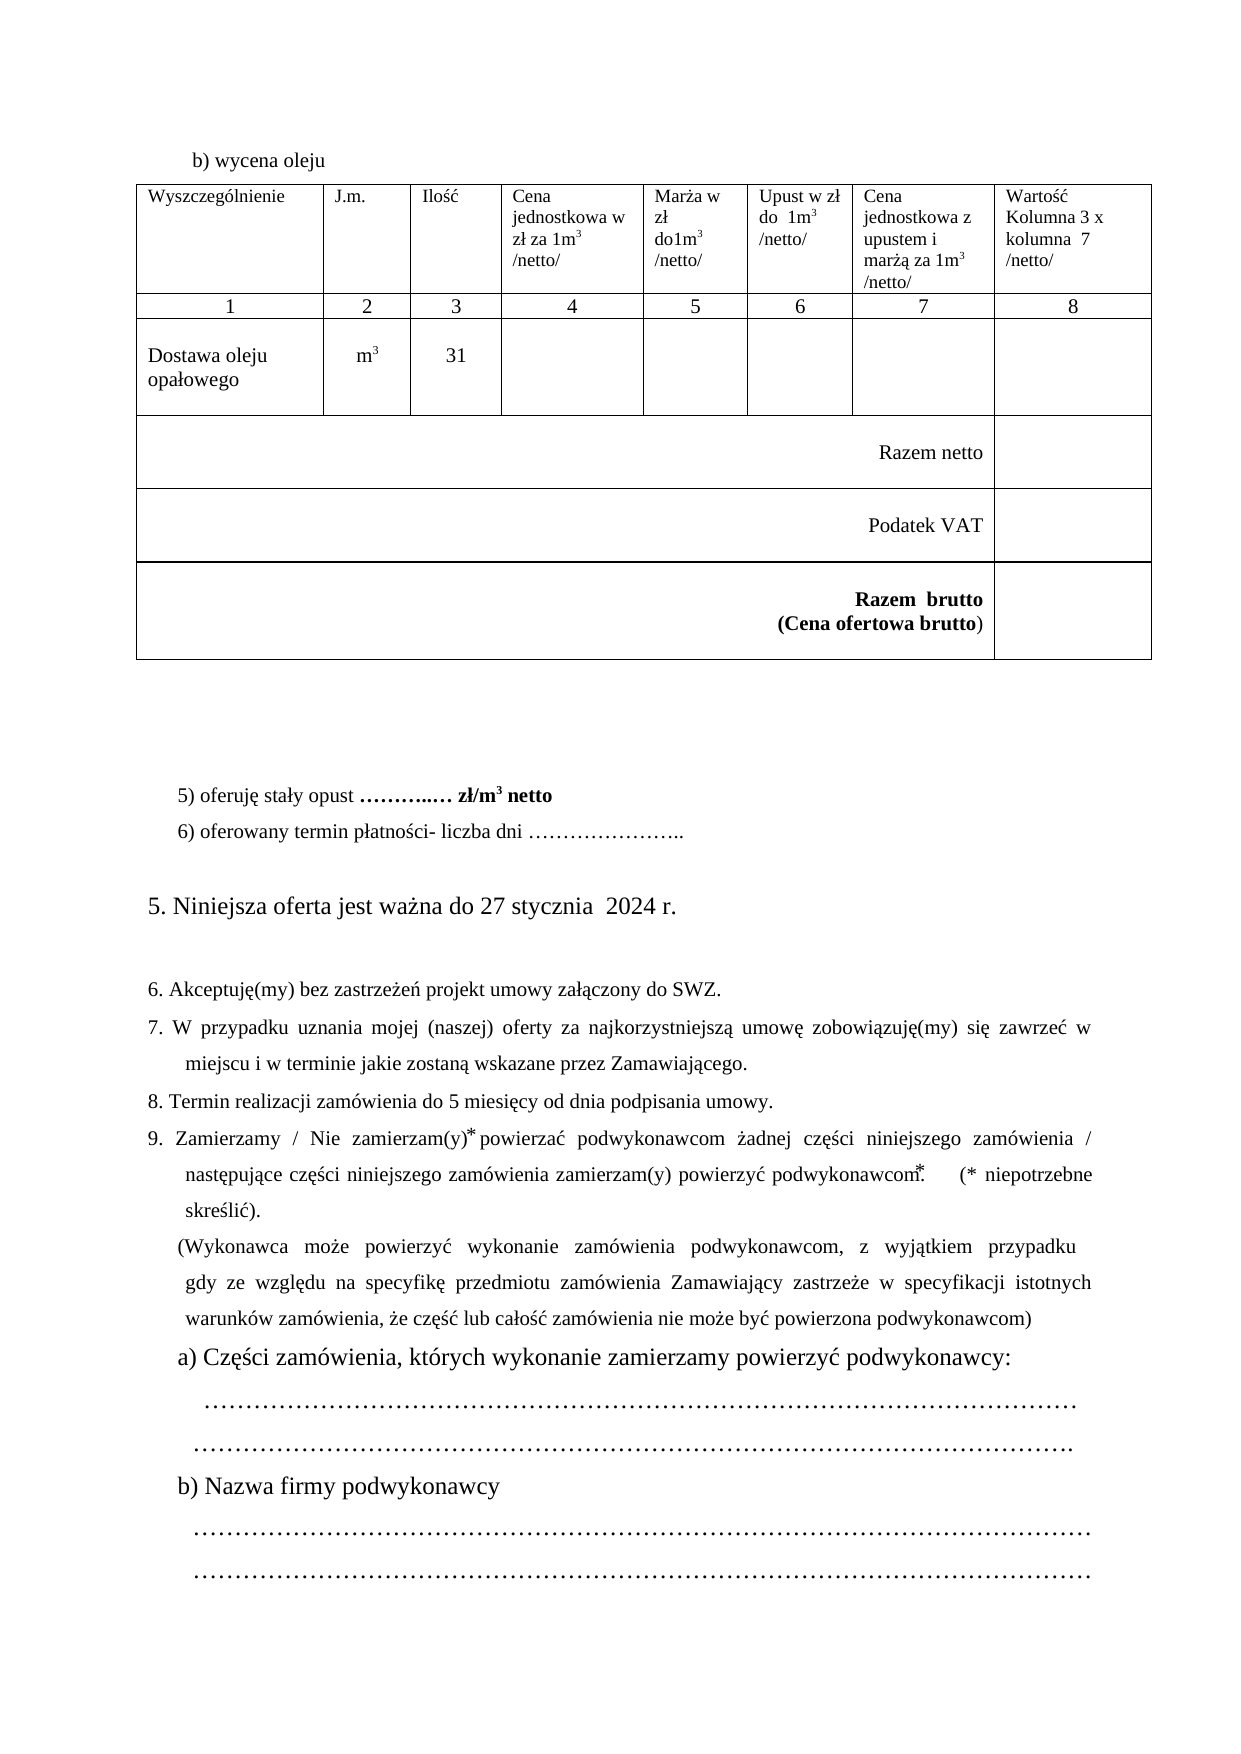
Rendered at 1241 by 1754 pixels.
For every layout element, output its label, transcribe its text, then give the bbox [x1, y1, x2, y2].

table_cell 3 [411, 294, 501, 318]
text 8. Termin realizacji zamówienia do 5 miesięcy od dnia podpisania umowy. [148, 1089, 1093, 1113]
text b) Nazwa firmy podwykonawcy [148, 1471, 1093, 1500]
table_cell [995, 416, 1151, 488]
text (Wykonawca może powierzyć wykonanie zamówienia podwykonawcom, z wyjątkiem przypadku gdy ze względu na specyfikę przedmiotu zamówienia Zamawiający zastrzeże w specyfikacji istotnych warunków zamówienia, że część lub całość zamówienia nie może być powierzona podwykonawcom) [177, 1234, 1093, 1330]
text …………………………………………………………………………………………………………………………………………………………………………………………. [192, 1385, 1093, 1457]
text 7. W przypadku uznania mojej (naszej) oferty za najkorzystniejszą umowę zobowiązuję(my) się zawrzeć w miejscu i w terminie jakie zostaną wskazane przez Zamawiającego. [148, 1015, 1093, 1075]
table_header Cena jednostkowa w zł za 1m3 /netto/ [502, 185, 643, 292]
table_cell [502, 319, 643, 415]
table_cell Razem netto [137, 416, 994, 488]
text b) wycena oleju [192, 148, 1093, 172]
table_cell Podatek VAT [137, 489, 994, 561]
table_header Wartość Kolumna 3 x kolumna 7 /netto/ [995, 185, 1151, 292]
text 5. Niniejsza oferta jest ważna do 27 stycznia 2024 r. [148, 891, 1093, 920]
text a) Części zamówienia, których wykonanie zamierzamy powierzyć podwykonawcy: [166, 1342, 1093, 1371]
table_cell 5 [644, 294, 747, 318]
table_cell [995, 563, 1151, 659]
table_cell [644, 319, 747, 415]
table_header Cena jednostkowa z upustem i marżą za 1m3 /netto/ [853, 185, 994, 292]
table_cell 31 [411, 319, 501, 415]
table_header Upust w zł do 1m3 /netto/ [748, 185, 852, 292]
text ……………………………………………………………………………………………………………………………………………………………………………………………… [192, 1512, 1093, 1584]
text 5) oferuję stały opust ………..… zł/m3 netto [177, 783, 1093, 807]
text 6. Akceptuję(my) bez zastrzeżeń projekt umowy załączony do SWZ. [148, 977, 1093, 1001]
table_header Ilość [411, 185, 501, 292]
text 6) oferowany termin płatności- liczba dni ………………….. [177, 819, 1093, 843]
table_cell Razem brutto (Cena ofertowa brutto) [137, 563, 994, 659]
table_header Marża w zł do1m3 /netto/ [644, 185, 747, 292]
table_cell [853, 319, 994, 415]
table_cell [748, 319, 852, 415]
table_cell 2 [324, 294, 410, 318]
text 9. Zamierzamy / Nie zamierzam(y)⃰ powierzać podwykonawcom żadnej części niniejszego zamówienia / następujące części niniejszego zamówienia zamierzam(y) powierzyć podwykonawcom⃰. (* niepotrzebne skreślić). [148, 1126, 1093, 1222]
table_cell [995, 319, 1151, 415]
table_cell 1 [137, 294, 323, 318]
table_cell m3 [324, 319, 410, 415]
table_cell [995, 489, 1151, 561]
table_header Wyszczególnienie [137, 185, 323, 292]
table_cell 6 [748, 294, 852, 318]
table_header J.m. [324, 185, 410, 292]
table_cell 8 [995, 294, 1151, 318]
table_cell 4 [502, 294, 643, 318]
table_cell 7 [853, 294, 994, 318]
table_cell Dostawa oleju opałowego [137, 319, 323, 415]
